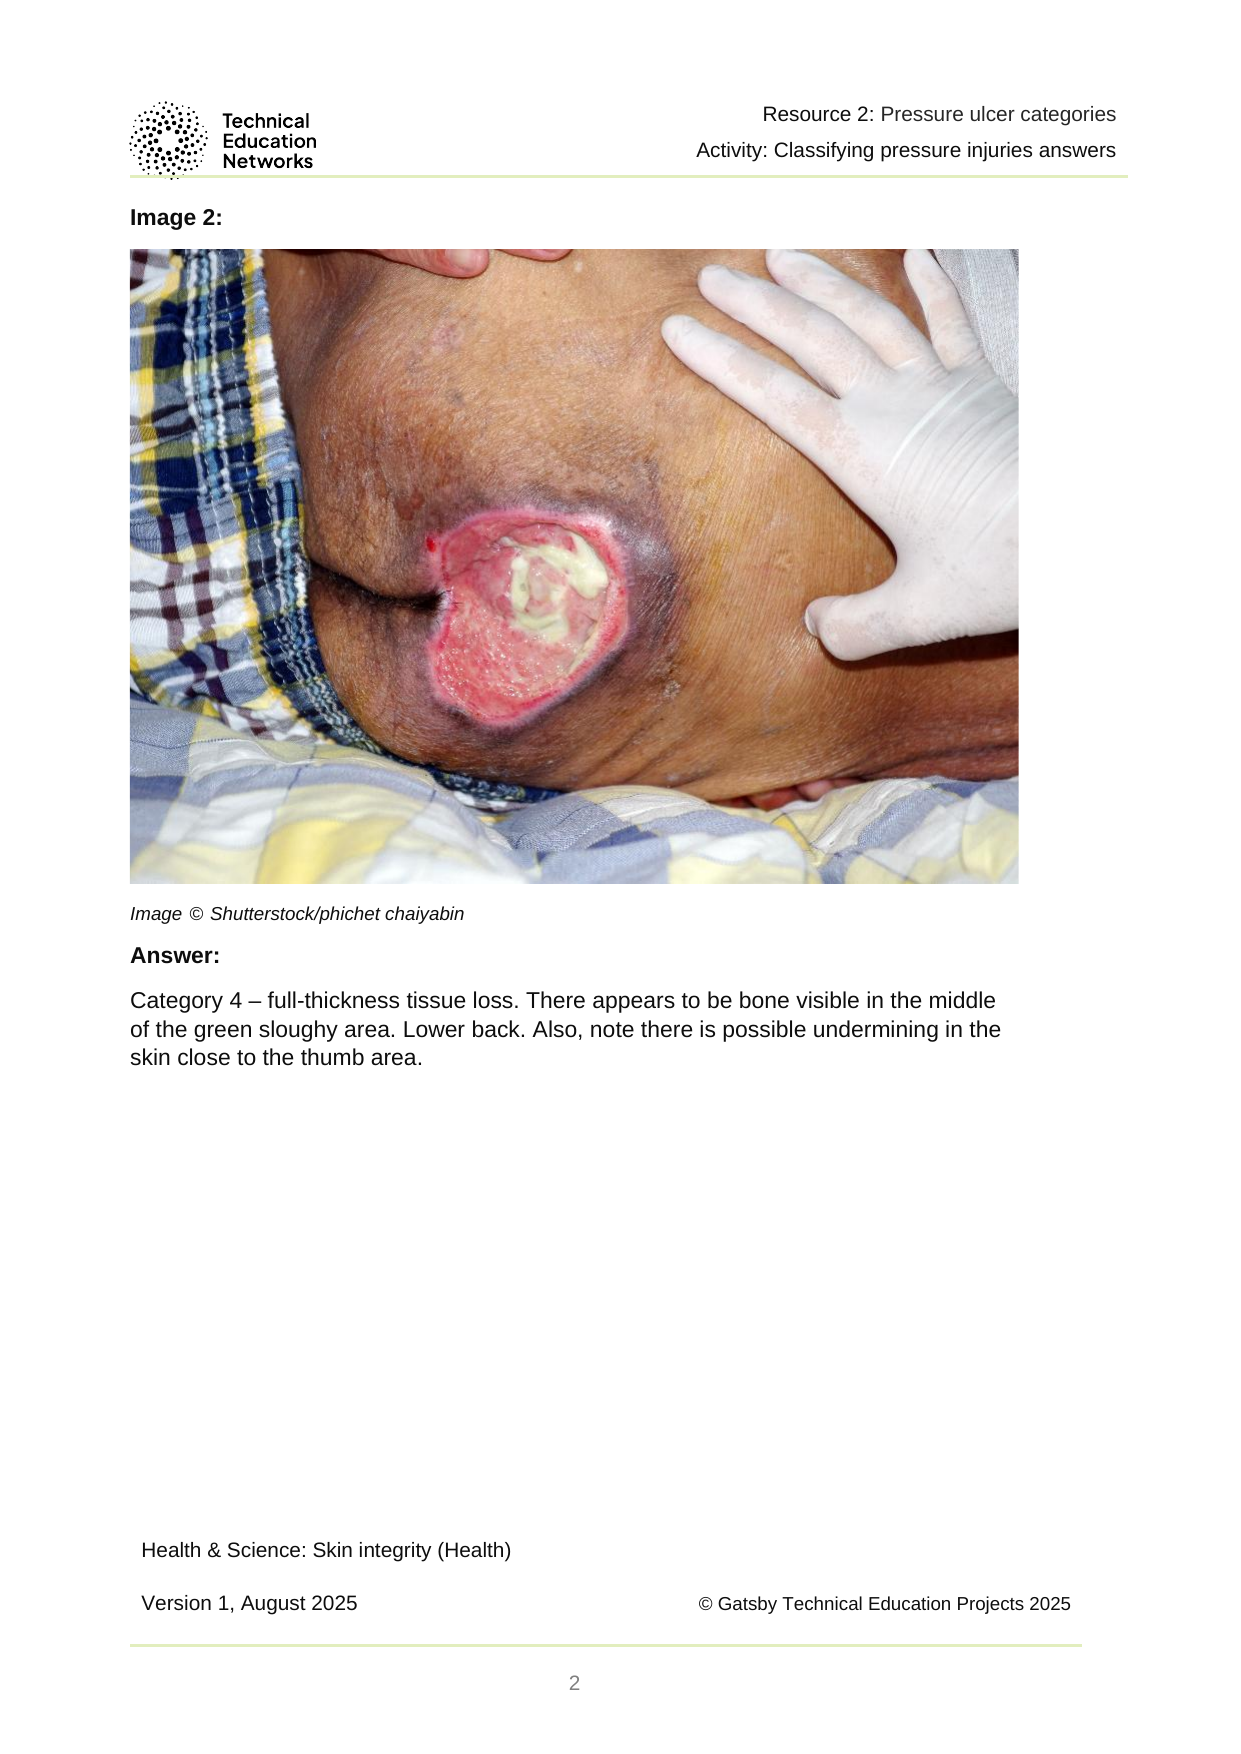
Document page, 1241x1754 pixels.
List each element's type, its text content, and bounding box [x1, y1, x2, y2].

text Answer: [130, 942, 1019, 969]
text Image © Shutterstock/phichet chaiyabin [130, 902, 1019, 924]
picture [129, 101, 316, 180]
picture [129, 249, 1019, 884]
text Image 2: [130, 204, 1019, 230]
text Category 4 – full-thickness tissue loss. There appears to be bone visible in the middle of the green sloughy area. Lower back. Also, note there is possible undermining in the skin close to the thumb area. [130, 987, 1019, 1071]
